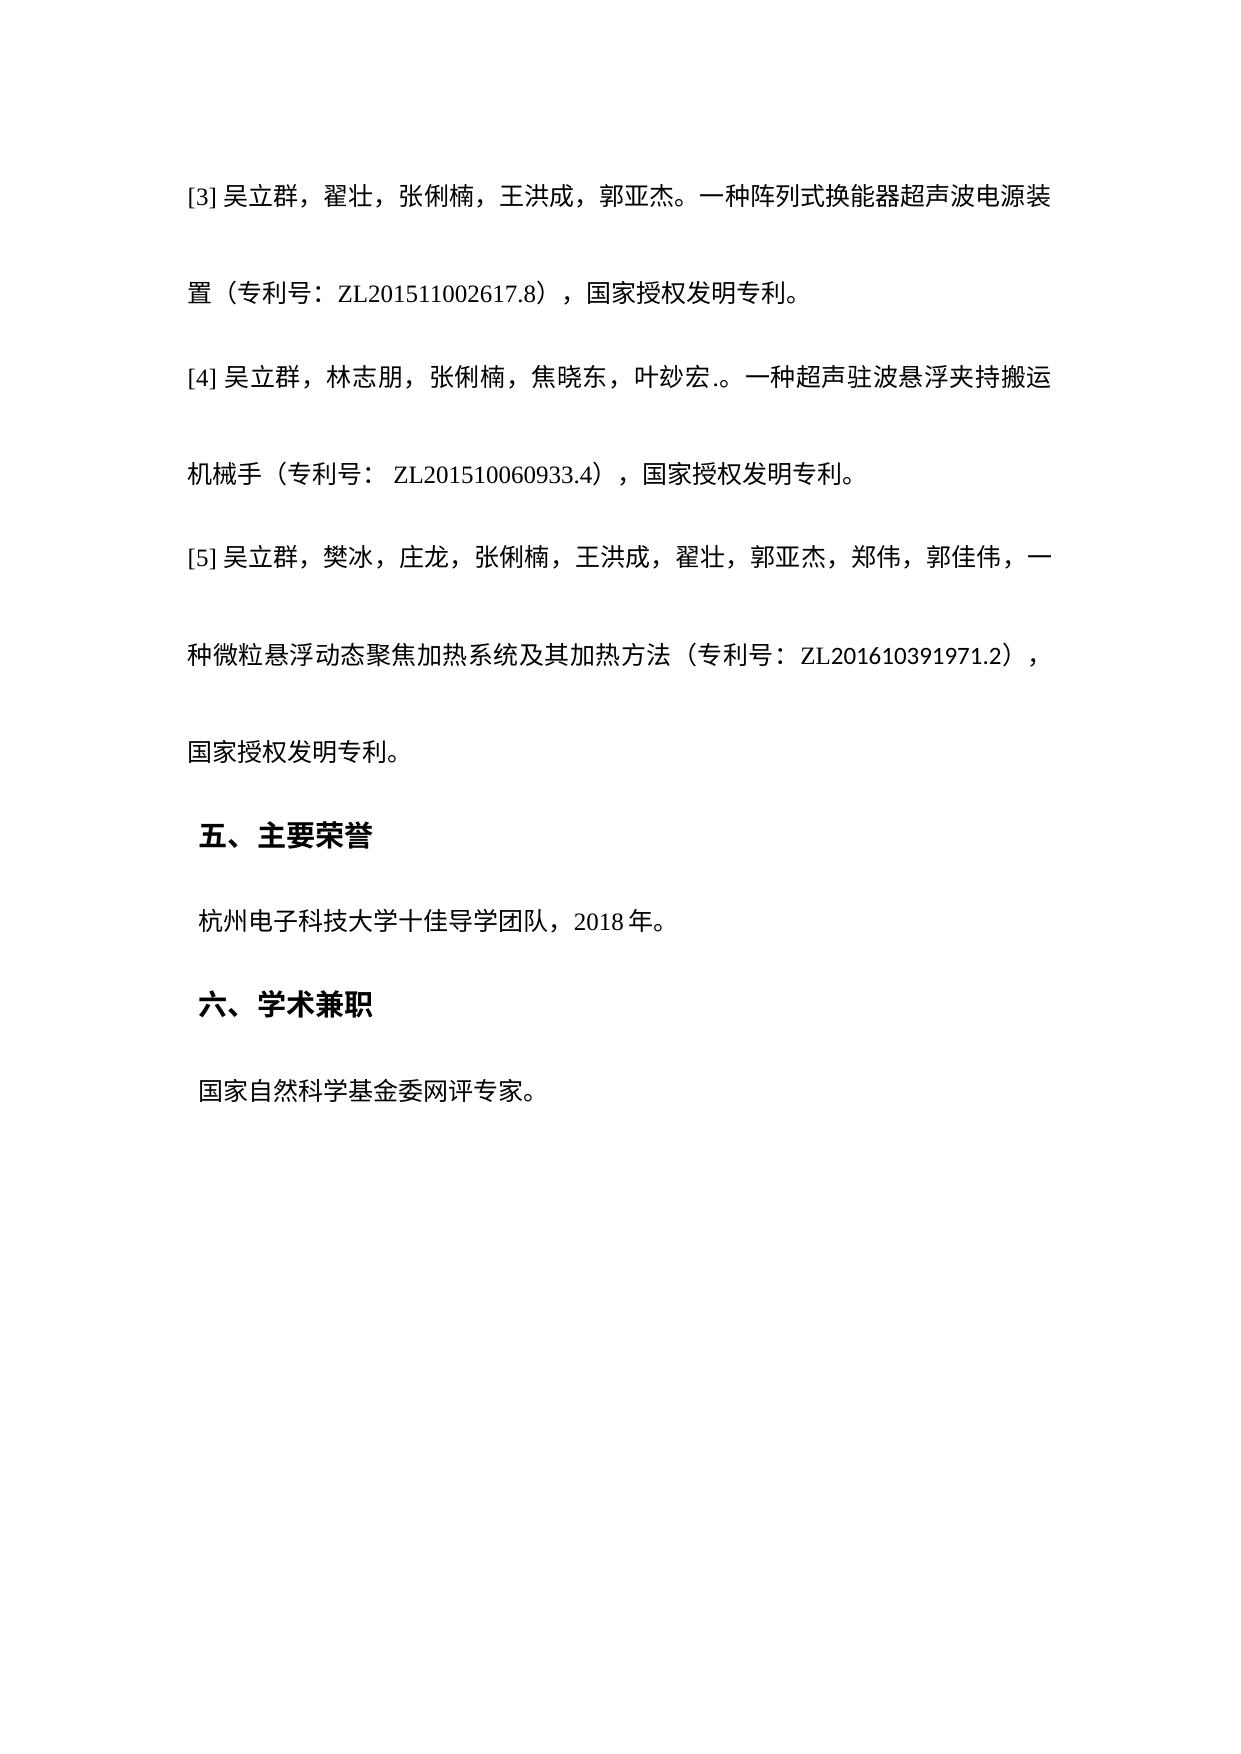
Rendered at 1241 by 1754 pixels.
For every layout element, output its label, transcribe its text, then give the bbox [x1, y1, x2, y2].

text [3] 吴立群，翟壮，张俐楠，王洪成，郭亚杰。一种阵列式换能器超声波电源装置（专利号：ZL201511002617.8），国家授权发明专利。 [187, 162, 1053, 324]
text 杭州电子科技大学十佳导学团队，2018年。 [198, 887, 1042, 952]
text [5] 吴立群，樊冰，庄龙，张俐楠，王洪成，翟壮，郭亚杰，郑伟，郭佳伟，一种微粒悬浮动态聚焦加热系统及其加热方法（专利号：ZL201610391971.2），国家授权发明专利。 [187, 523, 1053, 783]
text 五、主要荣誉 [198, 801, 1042, 866]
text 国家自然科学基金委网评专家。 [198, 1057, 1042, 1122]
text 六、学术兼职 [198, 971, 1042, 1036]
text [4] 吴立群，林志朋，张俐楠，焦晓东，叶玅宏.。一种超声驻波悬浮夹持搬运机械手（专利号： ZL201510060933.4），国家授权发明专利。 [187, 343, 1053, 505]
